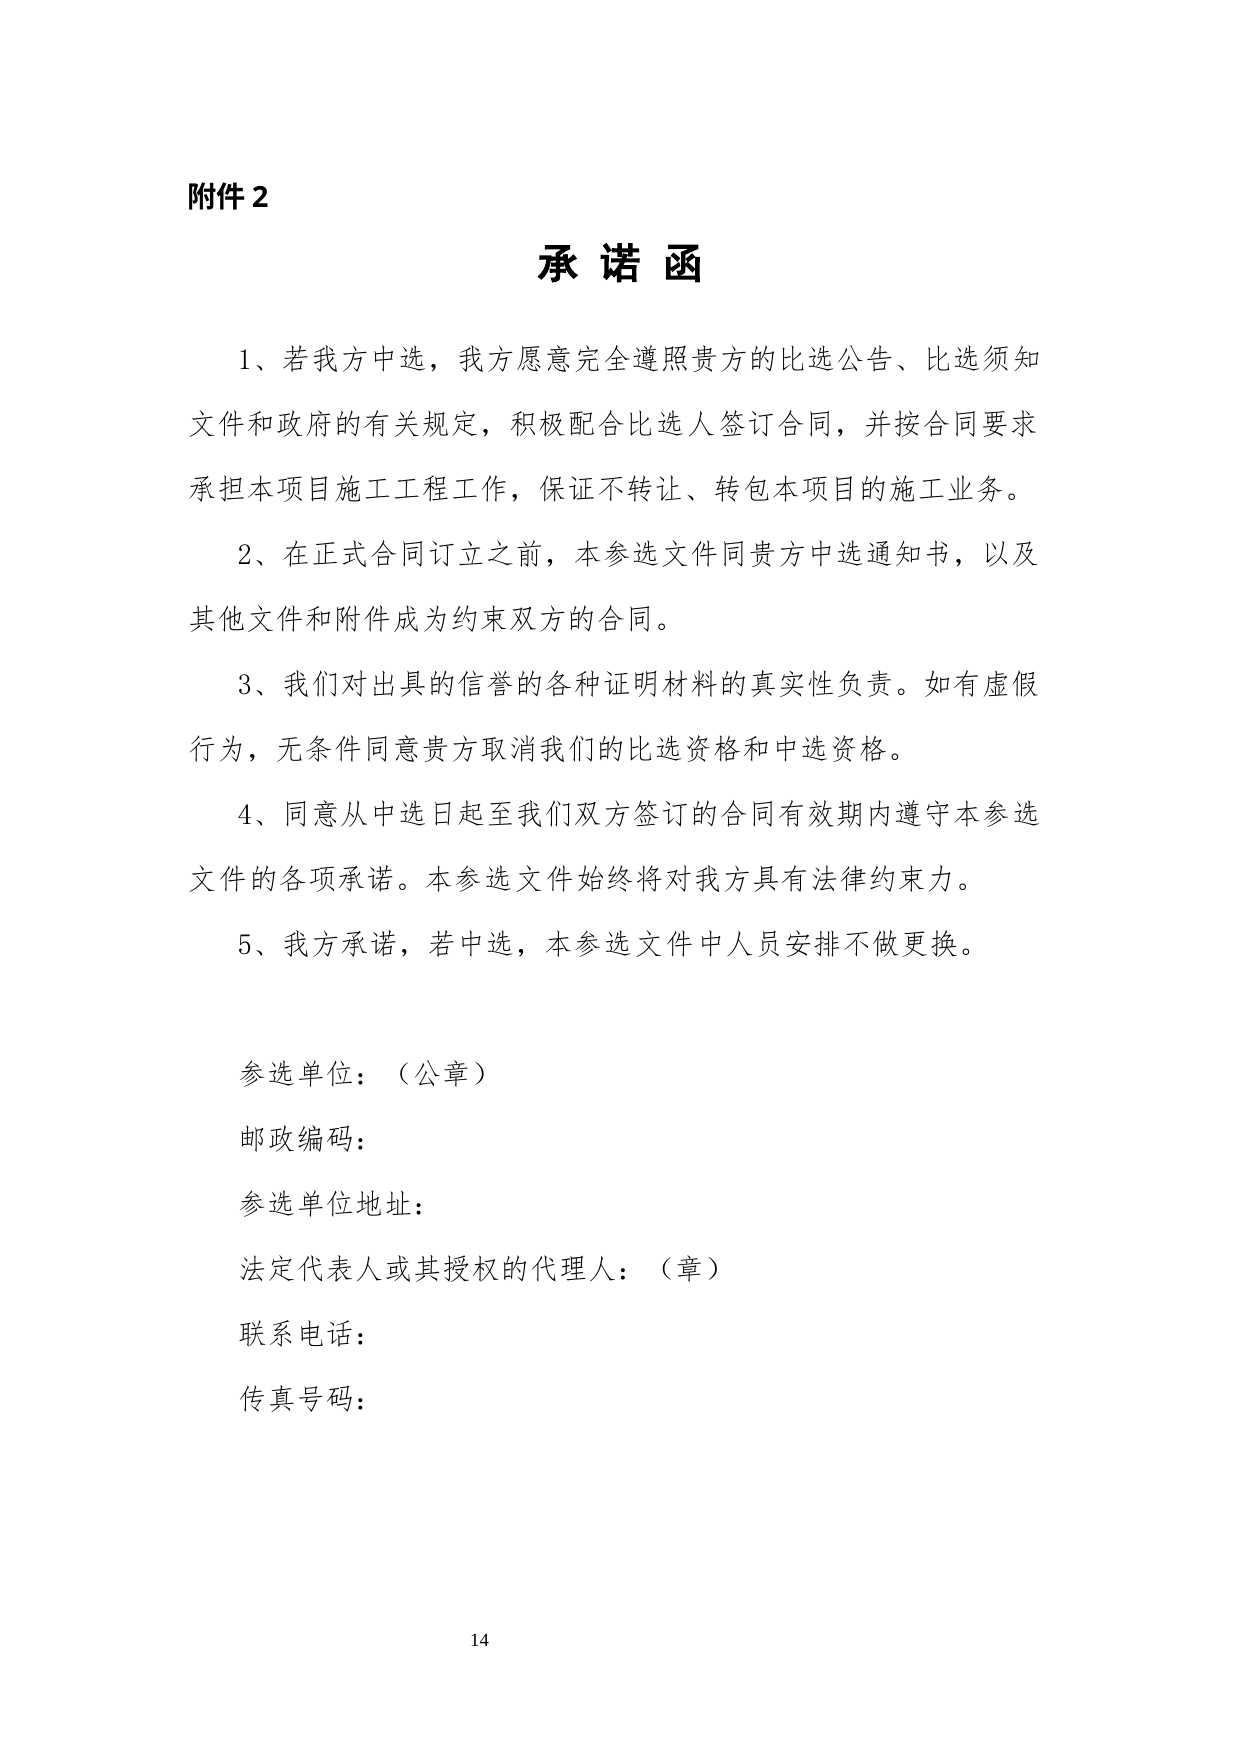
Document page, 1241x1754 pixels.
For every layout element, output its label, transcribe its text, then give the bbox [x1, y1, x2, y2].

text 法定代表人或其授权的代理人：（章） [187, 1234, 1053, 1299]
text 5、我方承诺，若中选，本参选文件中人员安排不做更换。 [187, 909, 1053, 974]
text 承 诺 函 [187, 227, 1053, 292]
text 1、若我方中选，我方愿意完全遵照贵方的比选公告、比选须知文件和政府的有关规定，积极配合比选人签订合同，并按合同要求承担本项目施工工程工作，保证不转让、转包本项目的施工业务。 [187, 324, 1053, 519]
text 参选单位地址： [187, 1169, 1053, 1234]
text 传真号码： [187, 1364, 1053, 1429]
text 参选单位：（公章） [187, 1039, 1053, 1104]
text 联系电话： [187, 1299, 1053, 1364]
text 附件2 [187, 162, 1053, 227]
text 邮政编码： [187, 1104, 1053, 1169]
text 2、在正式合同订立之前，本参选文件同贵方中选通知书，以及其他文件和附件成为约束双方的合同。 [187, 519, 1053, 649]
text 4、同意从中选日起至我们双方签订的合同有效期内遵守本参选文件的各项承诺。本参选文件始终将对我方具有法律约束力。 [187, 779, 1053, 909]
text 3、我们对出具的信誉的各种证明材料的真实性负责。如有虚假行为，无条件同意贵方取消我们的比选资格和中选资格。 [187, 649, 1053, 779]
